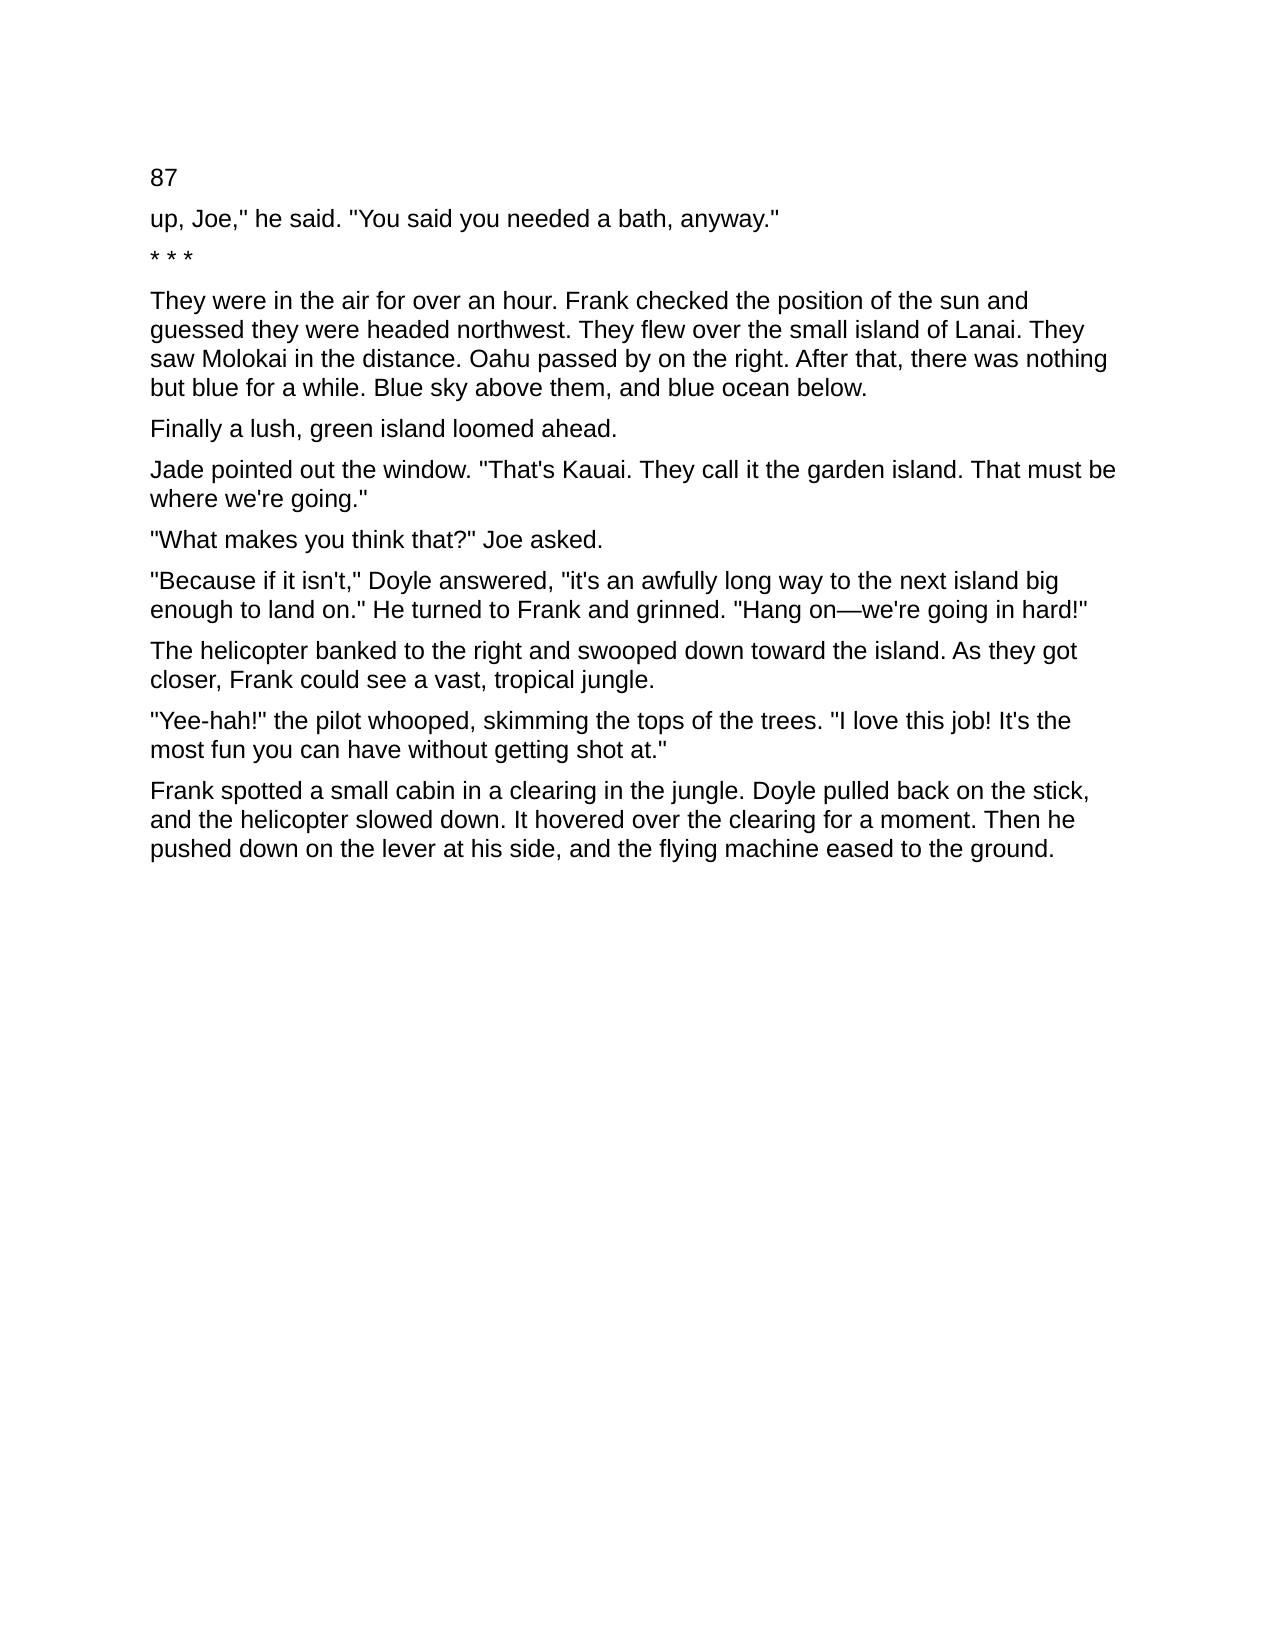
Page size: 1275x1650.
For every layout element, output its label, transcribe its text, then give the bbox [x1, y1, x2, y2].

text The helicopter banked to the right and swooped down toward the island. As they got closer, Frank could see a vast, tropical jungle. [150, 636, 1125, 694]
text "What makes you think that?" Joe asked. [150, 525, 1125, 554]
text 87 [150, 162, 1125, 191]
text up, Joe," he said. "You said you needed a bath, anyway." [150, 204, 1125, 232]
text Finally a lush, green island loomed ahead. [150, 414, 1125, 442]
text "Yee-hah!" the pilot whooped, skimming the tops of the trees. "I love this job! It's the most fun you can have without getting shot at." [150, 706, 1125, 764]
text * * * [150, 245, 1125, 274]
text They were in the air for over an hour. Frank checked the position of the sun and guessed they were headed northwest. They flew over the small island of Lanai. They saw Molokai in the distance. Oahu passed by on the right. After that, there was nothing but blue for a while. Blue sky above them, and blue ocean below. [150, 286, 1125, 401]
text Frank spotted a small cabin in a clearing in the jungle. Doyle pulled back on the stick, and the helicopter slowed down. It hovered over the clearing for a moment. Then he pushed down on the lever at his side, and the flying machine eased to the ground. [150, 776, 1125, 862]
text Jade pointed out the window. "That's Kauai. They call it the garden island. That must be where we're going." [150, 455, 1125, 512]
text "Because if it isn't," Doyle answered, "it's an awfully long way to the next island big enough to land on." He turned to Frank and grinned. "Hang on—we're going in hard!" [150, 566, 1125, 624]
